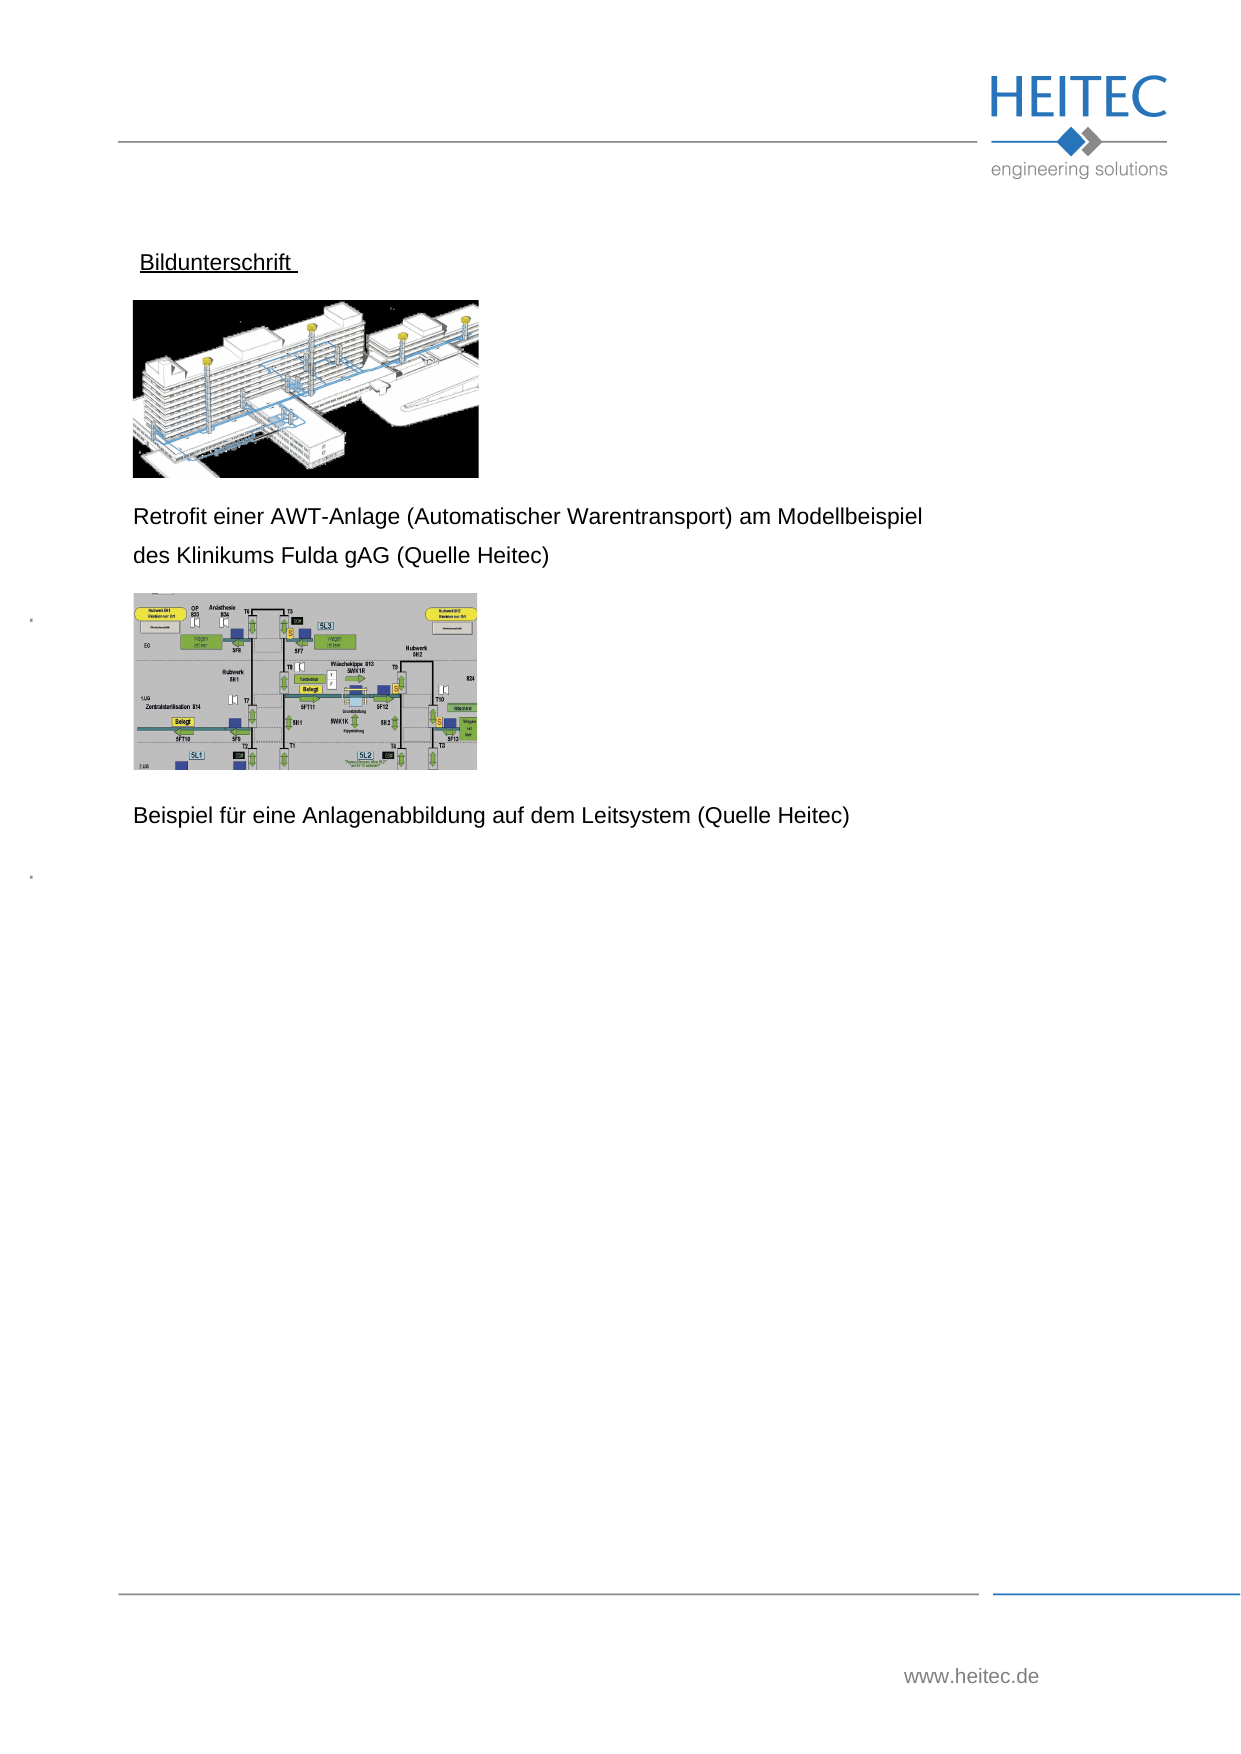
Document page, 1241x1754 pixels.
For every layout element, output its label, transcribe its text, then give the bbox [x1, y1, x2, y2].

text Beispiel für eine Anlagenabbildung auf dem Leitsystem (Quelle Heitec) [133, 802, 942, 829]
picture [0, 0, 1239, 880]
text Retrofit einer AWT-Anlage (Automatischer Warentransport) am Modellbeispiel des Klinikums Fulda gAG (Quelle Heitec) [133, 503, 942, 569]
picture [0, 1586, 1241, 1604]
text Bildunterschrift [133, 249, 942, 275]
